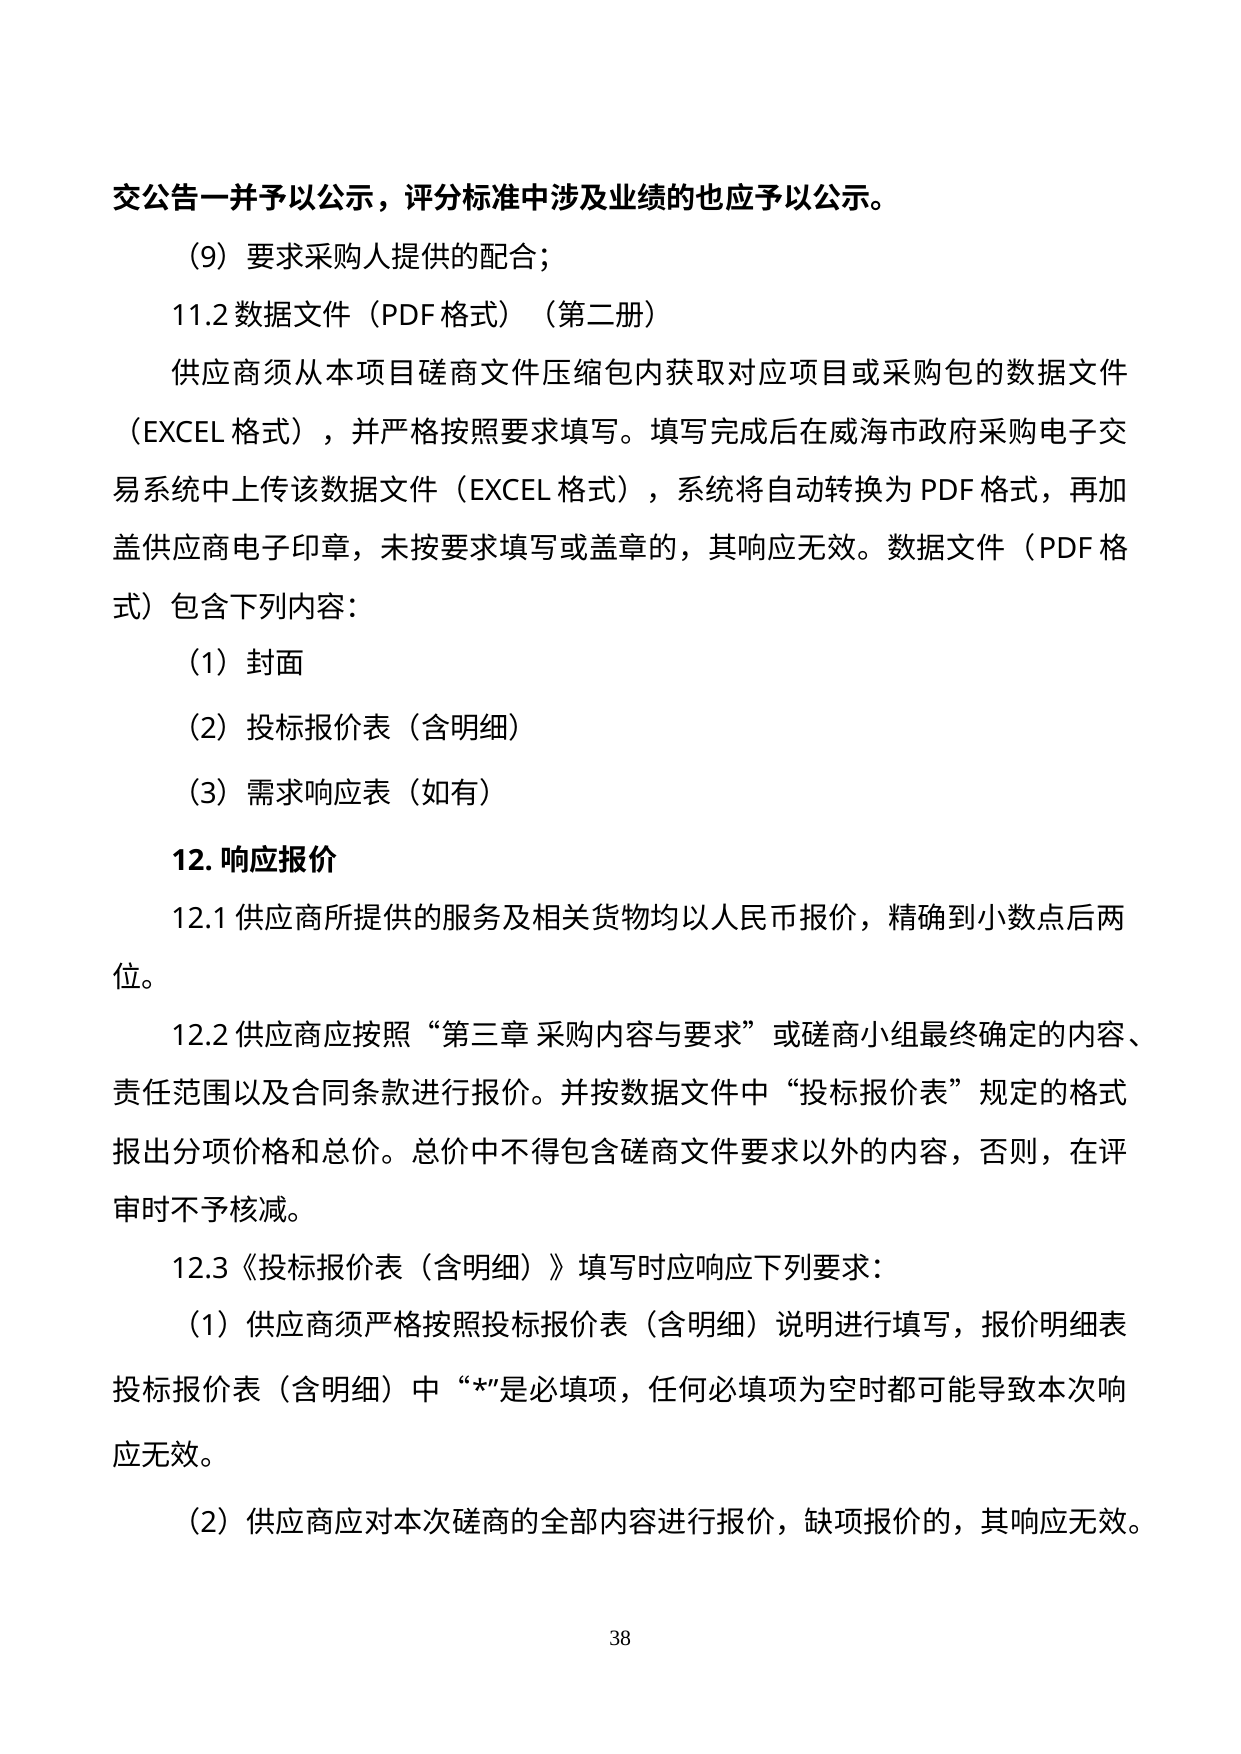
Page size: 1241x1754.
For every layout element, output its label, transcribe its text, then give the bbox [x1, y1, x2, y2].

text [112, 1485, 1128, 1544]
text 供应商须从本项目磋商文件压缩包内获取对应项目或采购包的数据文件（EXCEL格式），并严格按照要求填写。填写完成后在威海市政府采购电子交易系统中上传该数据文件（EXCEL格式），系统将自动转换为PDF格式，再加盖供应商电子印章，未按要求填写或盖章的，其响应无效。数据文件（PDF格式）包含下列内容： [112, 337, 1128, 629]
text （9）要求采购人提供的配合； [112, 220, 1128, 279]
text 12. 响应报价 [112, 824, 1128, 882]
text 11.2数据文件（PDF格式）（第二册） [112, 279, 1128, 337]
text （2）投标报价表（含明细） [112, 694, 1128, 759]
text （1）供应商须严格按照投标报价表（含明细）说明进行填写，报价明细表投标报价表（含明细）中“*”是必填项，任何必填项为空时都可能导致本次响应无效。 [112, 1290, 1128, 1485]
text 12.1供应商所提供的服务及相关货物均以人民币报价，精确到小数点后两位。 [112, 882, 1128, 999]
text 12.2供应商应按照“第三章 采购内容与要求”或磋商小组最终确定的内容、责任范围以及合同条款进行报价。并按数据文件中“投标报价表”规定的格式报出分项价格和总价。总价中不得包含磋商文件要求以外的内容，否则，在评审时不予核减。 [112, 999, 1128, 1232]
text （1）封面 [112, 629, 1128, 694]
text 12.3《投标报价表（含明细）》填写时应响应下列要求： [112, 1232, 1128, 1290]
text （3）需求响应表（如有） [112, 759, 1128, 824]
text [112, 162, 1128, 220]
